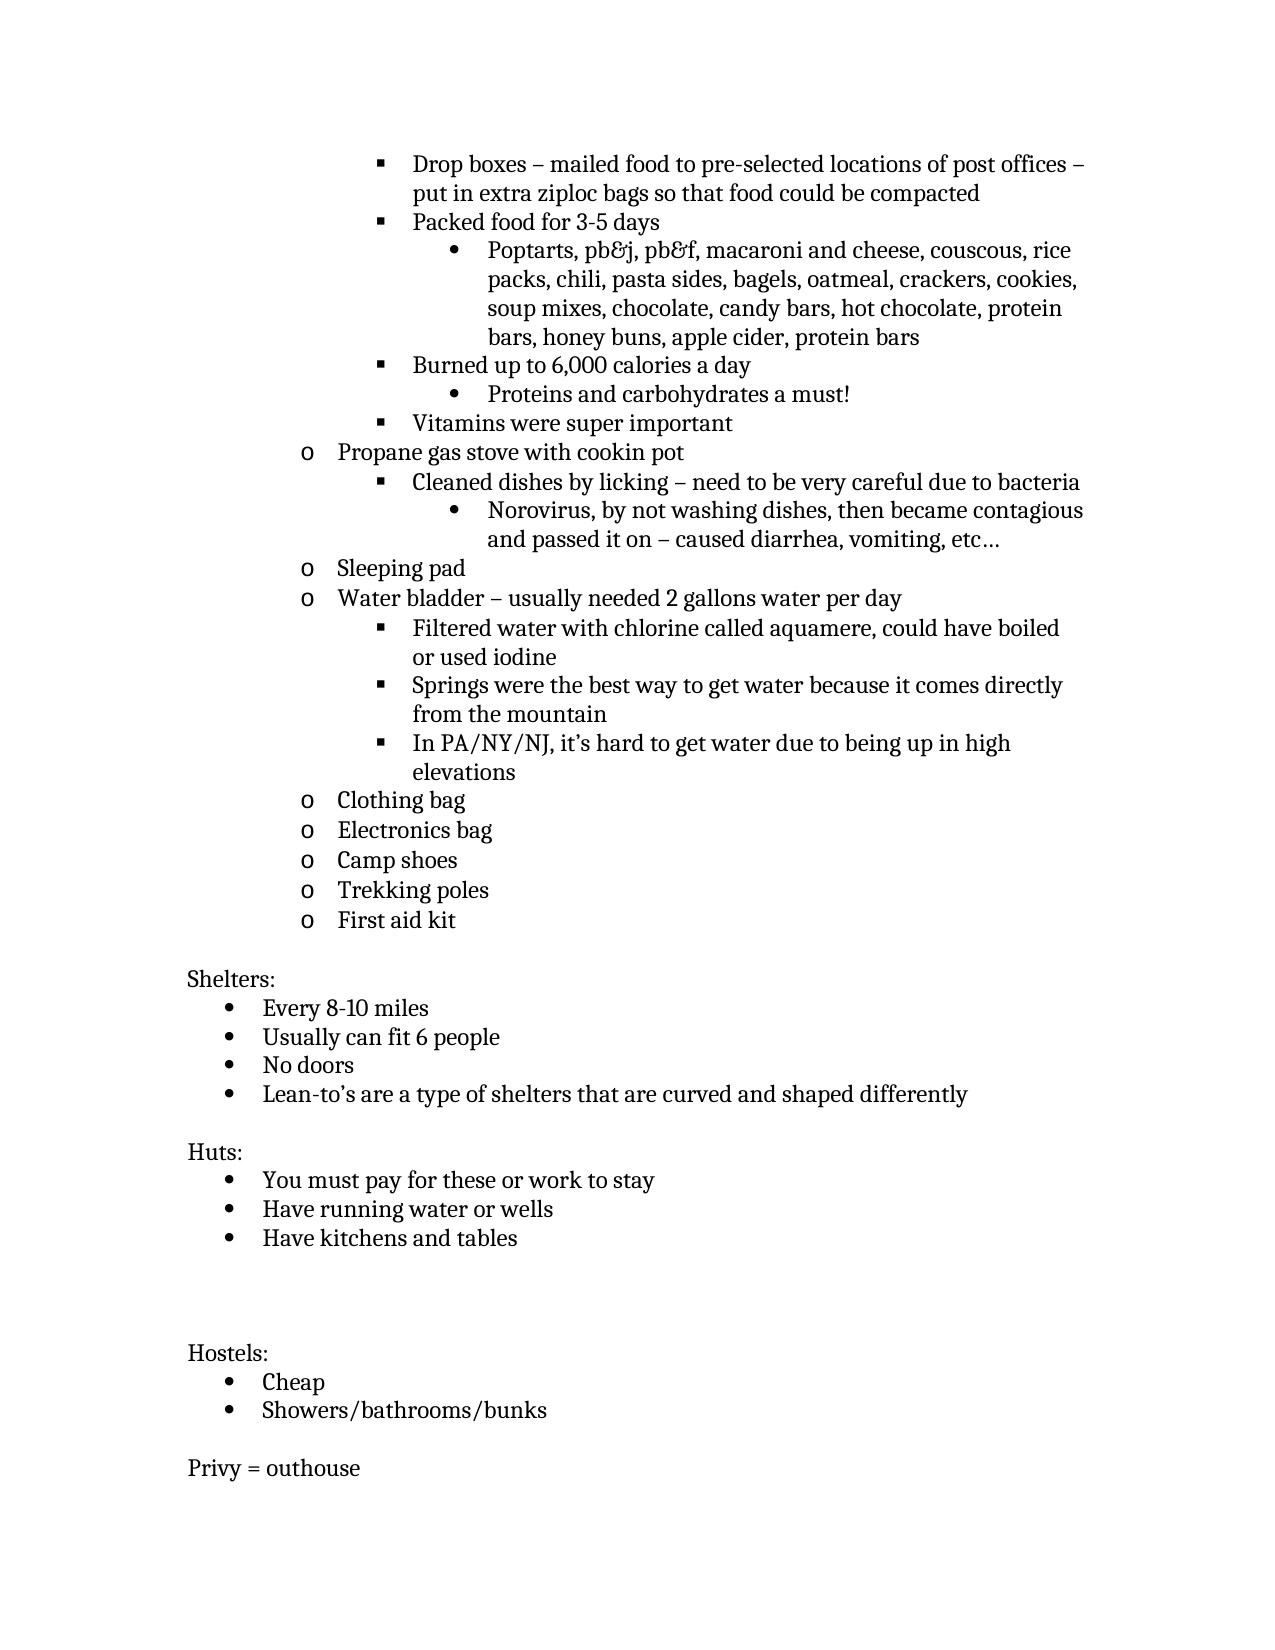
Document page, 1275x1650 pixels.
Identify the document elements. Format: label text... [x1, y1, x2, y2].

list Drop boxes – mailed food to pre-selected locations of post offices – put in extra ziploc bags so that food could be compacted [375, 150, 1087, 207]
list Camp shoes [300, 846, 1087, 876]
list In PA/NY/NJ, it’s hard to get water due to being up in high elevations [375, 729, 1087, 786]
list Proteins and carbohydrates a must! [450, 380, 1087, 409]
list First aid kit [300, 906, 1087, 936]
list Packed food for 3-5 days [375, 207, 1087, 236]
list Burned up to 6,000 calories a day [375, 351, 1087, 380]
list Water bladder – usually needed 2 gallons water per day [300, 584, 1087, 614]
list Usually can fit 6 people [225, 1022, 1087, 1051]
text Shelters: [187, 965, 1087, 994]
list Electronics bag [300, 816, 1087, 846]
list Filtered water with chlorine called aquamere, could have boiled or used iodine [375, 614, 1087, 671]
list Propane gas stove with cookin pot [300, 437, 1087, 467]
list Cheap [225, 1367, 1087, 1396]
list Springs were the best way to get water because it comes directly from the mountain [375, 671, 1087, 729]
list Have running water or wells [225, 1195, 1087, 1224]
text Privy = outhouse [187, 1454, 1087, 1482]
list Lean-to’s are a type of shelters that are curved and shaped differently [225, 1080, 1087, 1109]
list Clothing bag [300, 786, 1087, 816]
list Showers/bathrooms/bunks [225, 1396, 1087, 1425]
list Sleeping pad [300, 554, 1087, 584]
list Poptarts, pb&j, pb&f, macaroni and cheese, couscous, rice packs, chili, pasta sides, bagels, oatmeal, crackers, cookies, soup mixes, chocolate, candy bars, hot chocolate, protein bars, honey buns, apple cider, protein bars [450, 236, 1087, 351]
list Vitamins were super important [375, 409, 1087, 437]
text Huts: [187, 1137, 1087, 1166]
list No doors [225, 1051, 1087, 1080]
list Have kitchens and tables [225, 1224, 1087, 1252]
list Every 8-10 miles [225, 994, 1087, 1022]
list Cleaned dishes by licking – need to be very careful due to bacteria [375, 467, 1087, 496]
list Norovirus, by not washing dishes, then became contagious and passed it on – caused diarrhea, vomiting, etc… [450, 496, 1087, 554]
list You must pay for these or work to stay [225, 1166, 1087, 1195]
text Hostels: [187, 1339, 1087, 1367]
list Trekking poles [300, 876, 1087, 906]
